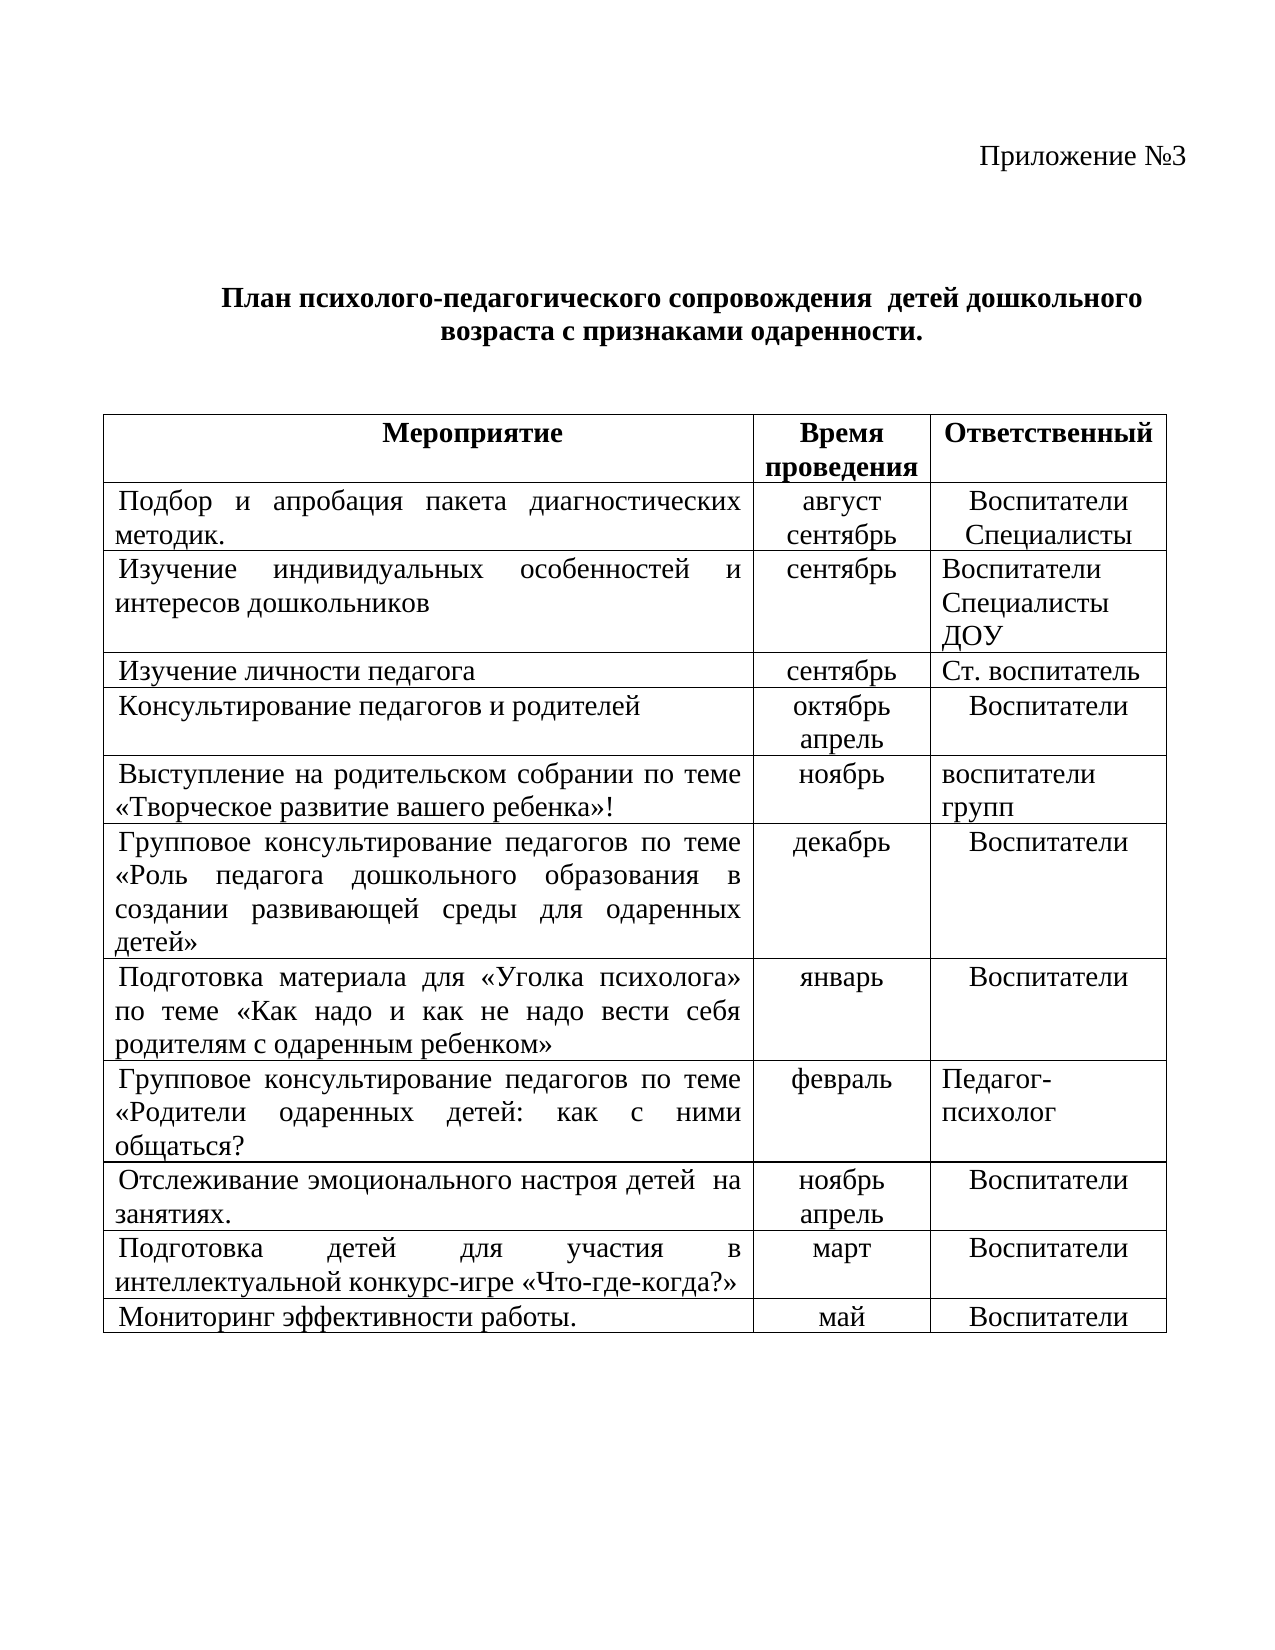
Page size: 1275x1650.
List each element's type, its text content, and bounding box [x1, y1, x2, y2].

table_cell Подготовка материала для «Уголка психолога» по теме «Как надо и как не надо вести себя родителям с одаренным ребенком» [104, 959, 753, 1060]
table_cell Отслеживание эмоционального настроя детей на занятиях. [104, 1163, 753, 1229]
table_cell Изучение личности педагога [104, 653, 753, 687]
table_cell Воспитатели [931, 1299, 1166, 1332]
table_cell ноябрь [754, 756, 930, 823]
table_cell октябрь апрель [754, 688, 930, 755]
table_cell Воспитатели [931, 824, 1166, 958]
table_cell март [754, 1231, 930, 1298]
table_header Ответственный [931, 415, 1166, 482]
text План психолого-педагогического сопровождения детей дошкольного возраста с признаками одаренности. [177, 280, 1186, 347]
table_cell Воспитатели Специалисты ДОУ [931, 551, 1166, 652]
table_cell Мониторинг эффективности работы. [104, 1299, 753, 1332]
table_cell май [754, 1299, 930, 1332]
table_cell Изучение индивидуальных особенностей и интересов дошкольников [104, 551, 753, 652]
table_cell август сентябрь [754, 483, 930, 550]
table_cell ноябрь апрель [754, 1163, 930, 1229]
table_cell Воспитатели Специалисты [931, 483, 1166, 550]
table_cell Групповое консультирование педагогов по теме «Родители одаренных детей: как с ними общаться? [104, 1061, 753, 1161]
table_cell Воспитатели [931, 1231, 1166, 1298]
table_cell воспитатели групп [931, 756, 1166, 823]
table_cell Воспитатели [931, 688, 1166, 755]
table_cell Выступление на родительском собрании по теме «Творческое развитие вашего ребенка»! [104, 756, 753, 823]
table_cell Воспитатели [931, 1163, 1166, 1229]
table_cell Групповое консультирование педагогов по теме «Роль педагога дошкольного образования в создании развивающей среды для одаренных детей» [104, 824, 753, 958]
table_cell январь [754, 959, 930, 1060]
table_cell Педагог-психолог [931, 1061, 1166, 1161]
table_header Мероприятие [104, 415, 753, 482]
table_cell декабрь [754, 824, 930, 958]
table_cell сентябрь [754, 551, 930, 652]
table_header Время проведения [754, 415, 930, 482]
table_cell Подбор и апробация пакета диагностических методик. [104, 483, 753, 550]
table_cell Консультирование педагогов и родителей [104, 688, 753, 755]
table_cell Подготовка детей для участия в интеллектуальной конкурс-игре «Что-где-когда?» [104, 1231, 753, 1298]
table_cell Воспитатели [931, 959, 1166, 1060]
table_cell сентябрь [754, 653, 930, 687]
text Приложение №3 [177, 118, 1186, 172]
table_cell февраль [754, 1061, 930, 1161]
table_cell Ст. воспитатель [931, 653, 1166, 687]
